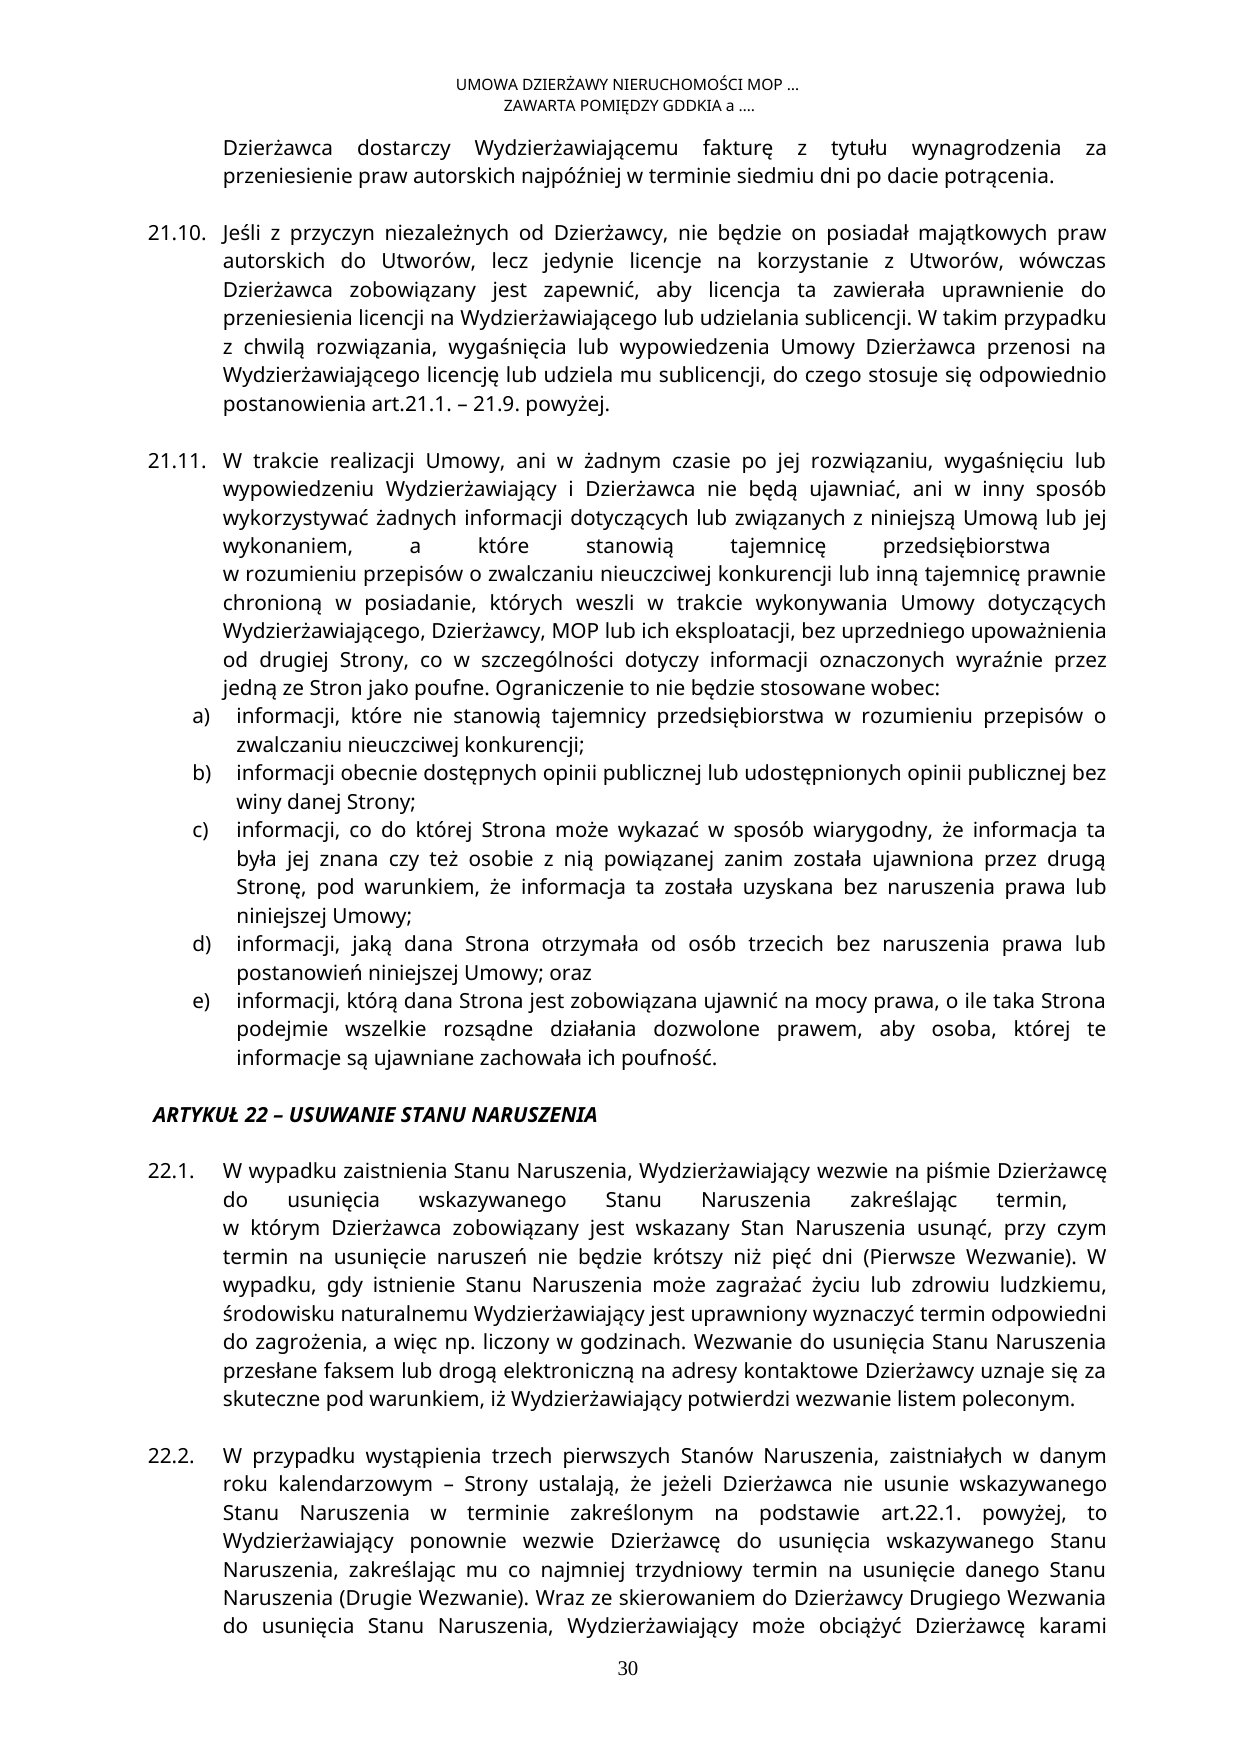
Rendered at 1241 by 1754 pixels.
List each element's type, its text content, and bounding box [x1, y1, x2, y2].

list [148, 133, 1107, 190]
list W trakcie realizacji Umowy, ani w żadnym czasie po jej rozwiązaniu, wygaśnięciu lub wypowiedzeniu Wydzierżawiający i Dzierżawca nie będą ujawniać, ani w inny sposób wykorzystywać żadnych informacji dotyczących lub związanych z niniejszą Umową lub jej wykonaniem, a które stanowią tajemnicę przedsiębiorstwa w rozumieniu przepisów o zwalczaniu nieuczciwej konkurencji lub inną tajemnicę prawnie chronioną w posiadanie, których weszli w trakcie wykonywania Umowy dotyczących Wydzierżawiającego, Dzierżawcy, MOP lub ich eksploatacji, bez uprzedniego upoważnienia od drugiej Strony, co w szczególności dotyczy informacji oznaczonych wyraźnie przez jedną ze Stron jako poufne. Ograniczenie to nie będzie stosowane wobec: [148, 446, 1107, 702]
list Jeśli z przyczyn niezależnych od Dzierżawcy, nie będzie on posiadał majątkowych praw autorskich do Utworów, lecz jedynie licencje na korzystanie z Utworów, wówczas Dzierżawca zobowiązany jest zapewnić, aby licencja ta zawierała uprawnienie do przeniesienia licencji na Wydzierżawiającego lub udzielania sublicencji. W takim przypadku z chwilą rozwiązania, wygaśnięcia lub wypowiedzenia Umowy Dzierżawca przenosi na Wydzierżawiającego licencję lub udziela mu sublicencji, do czego stosuje się odpowiednio postanowienia art.21.1. – 21.9. powyżej. [148, 218, 1107, 417]
list informacji obecnie dostępnych opinii publicznej lub udostępnionych opinii publicznej bez winy danej Strony; [192, 758, 1107, 815]
list informacji, które nie stanowią tajemnicy przedsiębiorstwa w rozumieniu przepisów o zwalczaniu nieuczciwej konkurencji; [192, 702, 1107, 758]
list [148, 1441, 1107, 1640]
list W wypadku zaistnienia Stanu Naruszenia, Wydzierżawiający wezwie na piśmie Dzierżawcę do usunięcia wskazywanego Stanu Naruszenia zakreślając termin, w którym Dzierżawca zobowiązany jest wskazany Stan Naruszenia usunąć, przy czym termin na usunięcie naruszeń nie będzie krótszy niż pięć dni (Pierwsze Wezwanie). W wypadku, gdy istnienie Stanu Naruszenia może zagrażać życiu lub zdrowiu ludzkiemu, środowisku naturalnemu Wydzierżawiający jest uprawniony wyznaczyć termin odpowiedni do zagrożenia, a więc np. liczony w godzinach. Wezwanie do usunięcia Stanu Naruszenia przesłane faksem lub drogą elektroniczną na adresy kontaktowe Dzierżawcy uznaje się za skuteczne pod warunkiem, iż Wydzierżawiający potwierdzi wezwanie listem poleconym. [148, 1157, 1107, 1413]
list informacji, co do której Strona może wykazać w sposób wiarygodny, że informacja ta była jej znana czy też osobie z nią powiązanej zanim została ujawniona przez drugą Stronę, pod warunkiem, że informacja ta została uzyskana bez naruszenia prawa lub niniejszej Umowy; [192, 815, 1107, 929]
list informacji, jaką dana Strona otrzymała od osób trzecich bez naruszenia prawa lub postanowień niniejszej Umowy; oraz [192, 929, 1107, 986]
list informacji, którą dana Strona jest zobowiązana ujawnić na mocy prawa, o ile taka Strona podejmie wszelkie rozsądne działania dozwolone prawem, aby osoba, której te informacje są ujawniane zachowała ich poufność. [192, 986, 1107, 1071]
subtitle ARTYKUŁ 22 – USUWANIE STANU NARUSZENIA [148, 1100, 1107, 1128]
